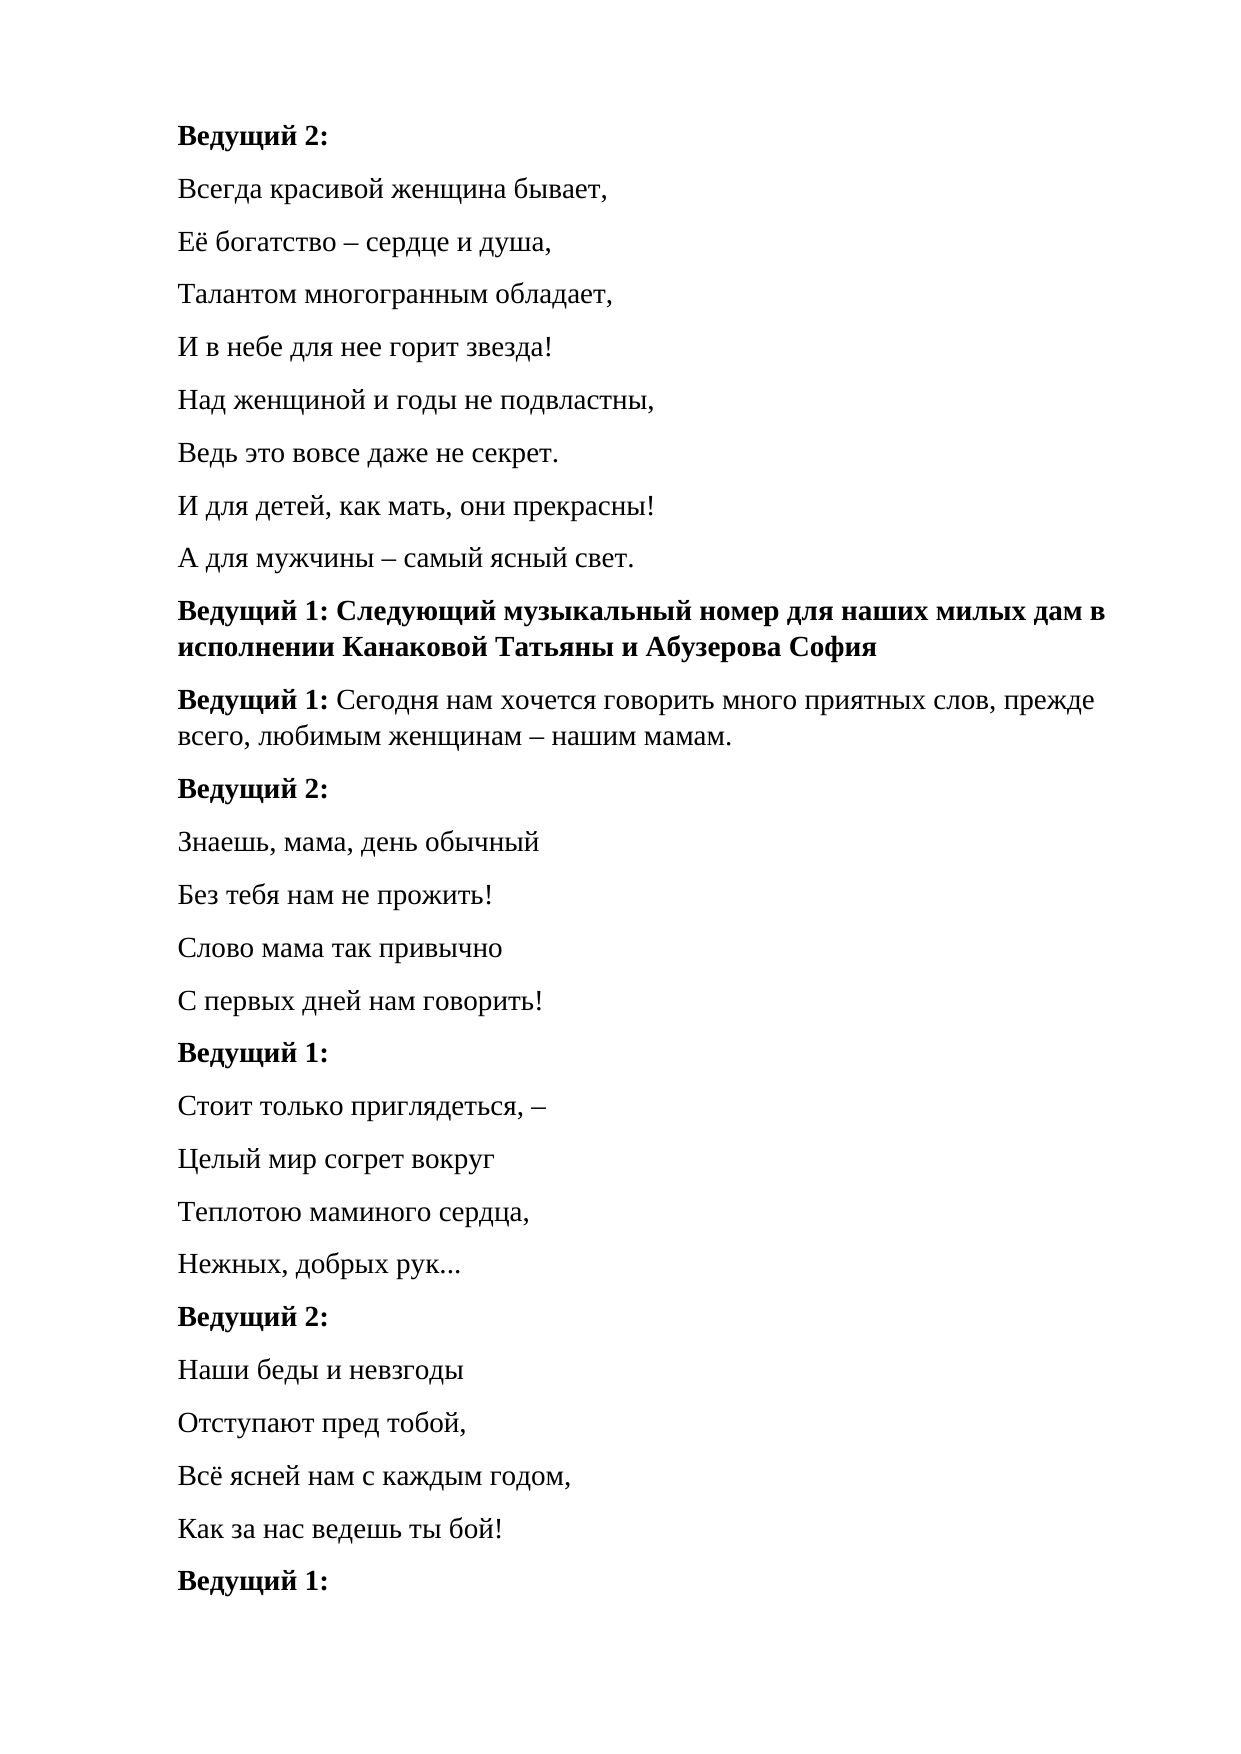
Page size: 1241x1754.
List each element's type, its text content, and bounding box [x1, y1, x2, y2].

text С первых дней нам говорить! [177, 983, 1152, 1016]
text Стоит только приглядеться, – [177, 1088, 1152, 1122]
text Над женщиной и годы не подвластны, [177, 382, 1152, 416]
text Слово мама так привычно [177, 930, 1152, 963]
text Всё ясней нам с каждым годом, [177, 1458, 1152, 1491]
text Как за нас ведешь ты бой! [177, 1511, 1152, 1544]
text Ведущий 1: [177, 1035, 1152, 1069]
text Ведущий 1: Сегодня нам хочется говорить много приятных слов, прежде всего, любимым женщинам – нашим мамам. [177, 682, 1152, 752]
text Целый мир согрет вокруг [177, 1141, 1152, 1174]
text И для детей, как мать, они прекрасны! [177, 488, 1152, 521]
text Ведущий 2: [177, 771, 1152, 805]
text И в небе для нее горит звезда! [177, 329, 1152, 363]
text Талантом многогранным обладает, [177, 277, 1152, 310]
text Ведущий 1: [177, 1563, 1152, 1597]
text Нежных, добрых рук... [177, 1247, 1152, 1280]
text Без тебя нам не прожить! [177, 877, 1152, 911]
text Её богатство – сердце и душа, [177, 224, 1152, 257]
text Знаешь, мама, день обычный [177, 824, 1152, 858]
text Отступают пред тобой, [177, 1405, 1152, 1439]
text Теплотою маминого сердца, [177, 1194, 1152, 1227]
text Ведь это вовсе даже не секрет. [177, 435, 1152, 468]
text А для мужчины – самый ясный свет. [177, 541, 1152, 574]
text Ведущий 2: [177, 1299, 1152, 1333]
text Наши беды и невзгоды [177, 1352, 1152, 1386]
text Ведущий 1: Следующий музыкальный номер для наших милых дам в исполнении Канаковой Татьяны и Абузерова София [177, 593, 1152, 663]
text Всегда красивой женщина бывает, [177, 171, 1152, 204]
text Ведущий 2: [177, 118, 1152, 152]
